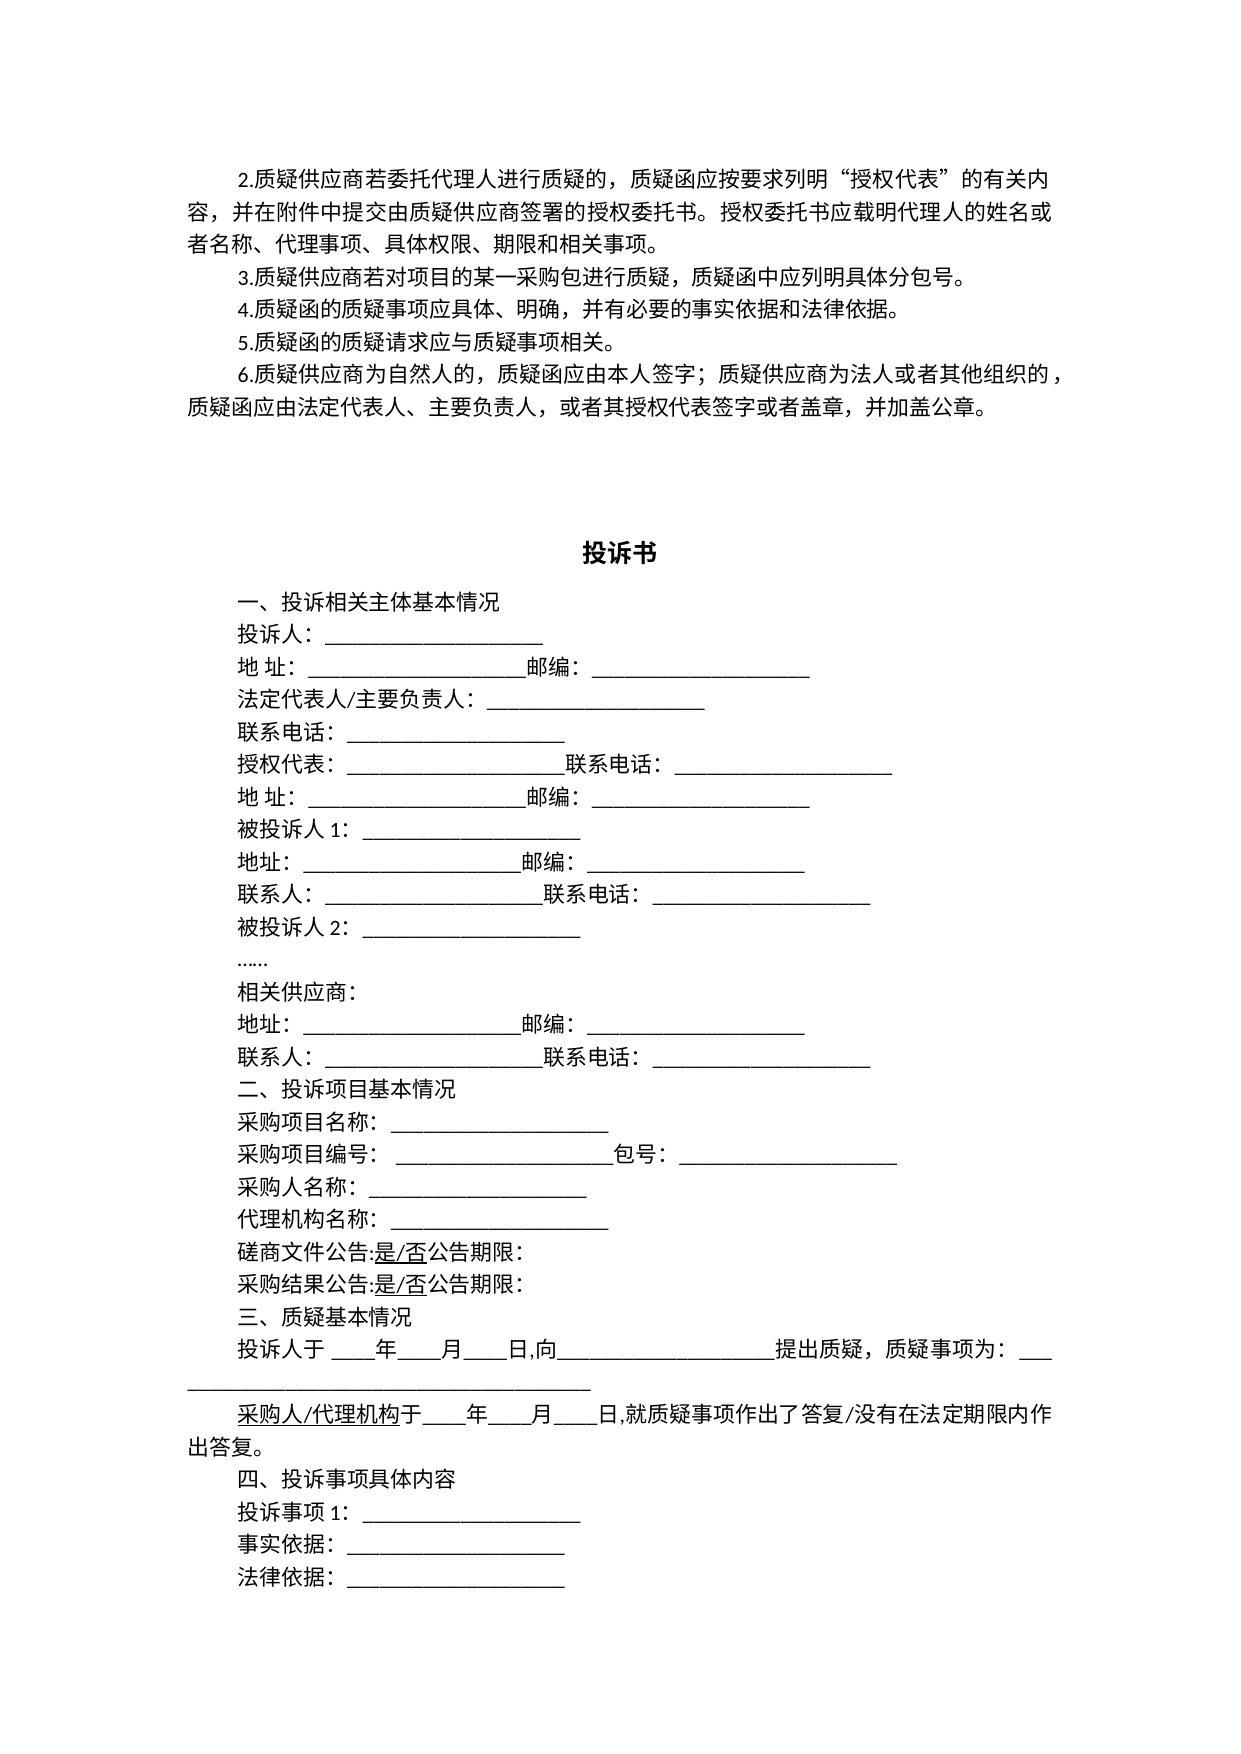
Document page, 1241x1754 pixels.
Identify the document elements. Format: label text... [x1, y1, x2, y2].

text 投诉人于 ____年____月____日,向____________________提出质疑，质疑事项为：________________________________________ [187, 1332, 1053, 1397]
text 3.质疑供应商若对项目的某一采购包进行质疑，质疑函中应列明具体分包号。 [187, 259, 1053, 292]
text 联系电话：____________________ [187, 714, 1053, 747]
text 法律依据：____________________ [187, 1559, 1053, 1592]
text 采购结果公告:是/否公告期限： [187, 1267, 1053, 1299]
text 地 址：____________________邮编：____________________ [187, 649, 1053, 682]
text 采购项目名称：____________________ [187, 1104, 1053, 1137]
text 2.质疑供应商若委托代理人进行质疑的，质疑函应按要求列明“授权代表”的有关内容，并在附件中提交由质疑供应商签署的授权委托书。授权委托书应载明代理人的姓名或者名称、代理事项、具体权限、期限和相关事项。 [187, 162, 1053, 259]
text 二、投诉项目基本情况 [187, 1072, 1053, 1104]
text 投诉人：____________________ [187, 617, 1053, 649]
text 代理机构名称：____________________ [187, 1202, 1053, 1234]
text 投诉事项1：____________________ [187, 1494, 1053, 1527]
text 联系人：____________________联系电话：____________________ [187, 877, 1053, 909]
text 联系人：____________________联系电话：____________________ [187, 1039, 1053, 1072]
text 磋商文件公告:是/否公告期限： [187, 1234, 1053, 1267]
text 4.质疑函的质疑事项应具体、明确，并有必要的事实依据和法律依据。 [187, 292, 1053, 324]
text 法定代表人/主要负责人：____________________ [187, 682, 1053, 714]
text 被投诉人1：____________________ [187, 812, 1053, 844]
text 采购项目编号： ____________________包号：____________________ [187, 1137, 1053, 1169]
text 三、质疑基本情况 [187, 1299, 1053, 1332]
text 一、投诉相关主体基本情况 [187, 584, 1053, 617]
text 投诉书 [187, 519, 1053, 584]
text 四、投诉事项具体内容 [187, 1462, 1053, 1494]
text 5.质疑函的质疑请求应与质疑事项相关。 [187, 324, 1053, 357]
text 地址：____________________邮编：____________________ [187, 1007, 1053, 1039]
text 事实依据：____________________ [187, 1527, 1053, 1559]
text …… [187, 942, 1053, 974]
text 采购人/代理机构于____年____月____日,就质疑事项作出了答复/没有在法定期限内作出答复。 [187, 1397, 1053, 1462]
text 地址：____________________邮编：____________________ [187, 844, 1053, 877]
text 授权代表：____________________联系电话：____________________ [187, 747, 1053, 779]
text 相关供应商： [187, 974, 1053, 1007]
text 6.质疑供应商为自然人的，质疑函应由本人签字；质疑供应商为法人或者其他组织的，质疑函应由法定代表人、主要负责人，或者其授权代表签字或者盖章，并加盖公章。 [187, 357, 1053, 422]
text 地 址：____________________邮编：____________________ [187, 779, 1053, 812]
text 采购人名称：____________________ [187, 1169, 1053, 1202]
text 被投诉人2：____________________ [187, 909, 1053, 942]
